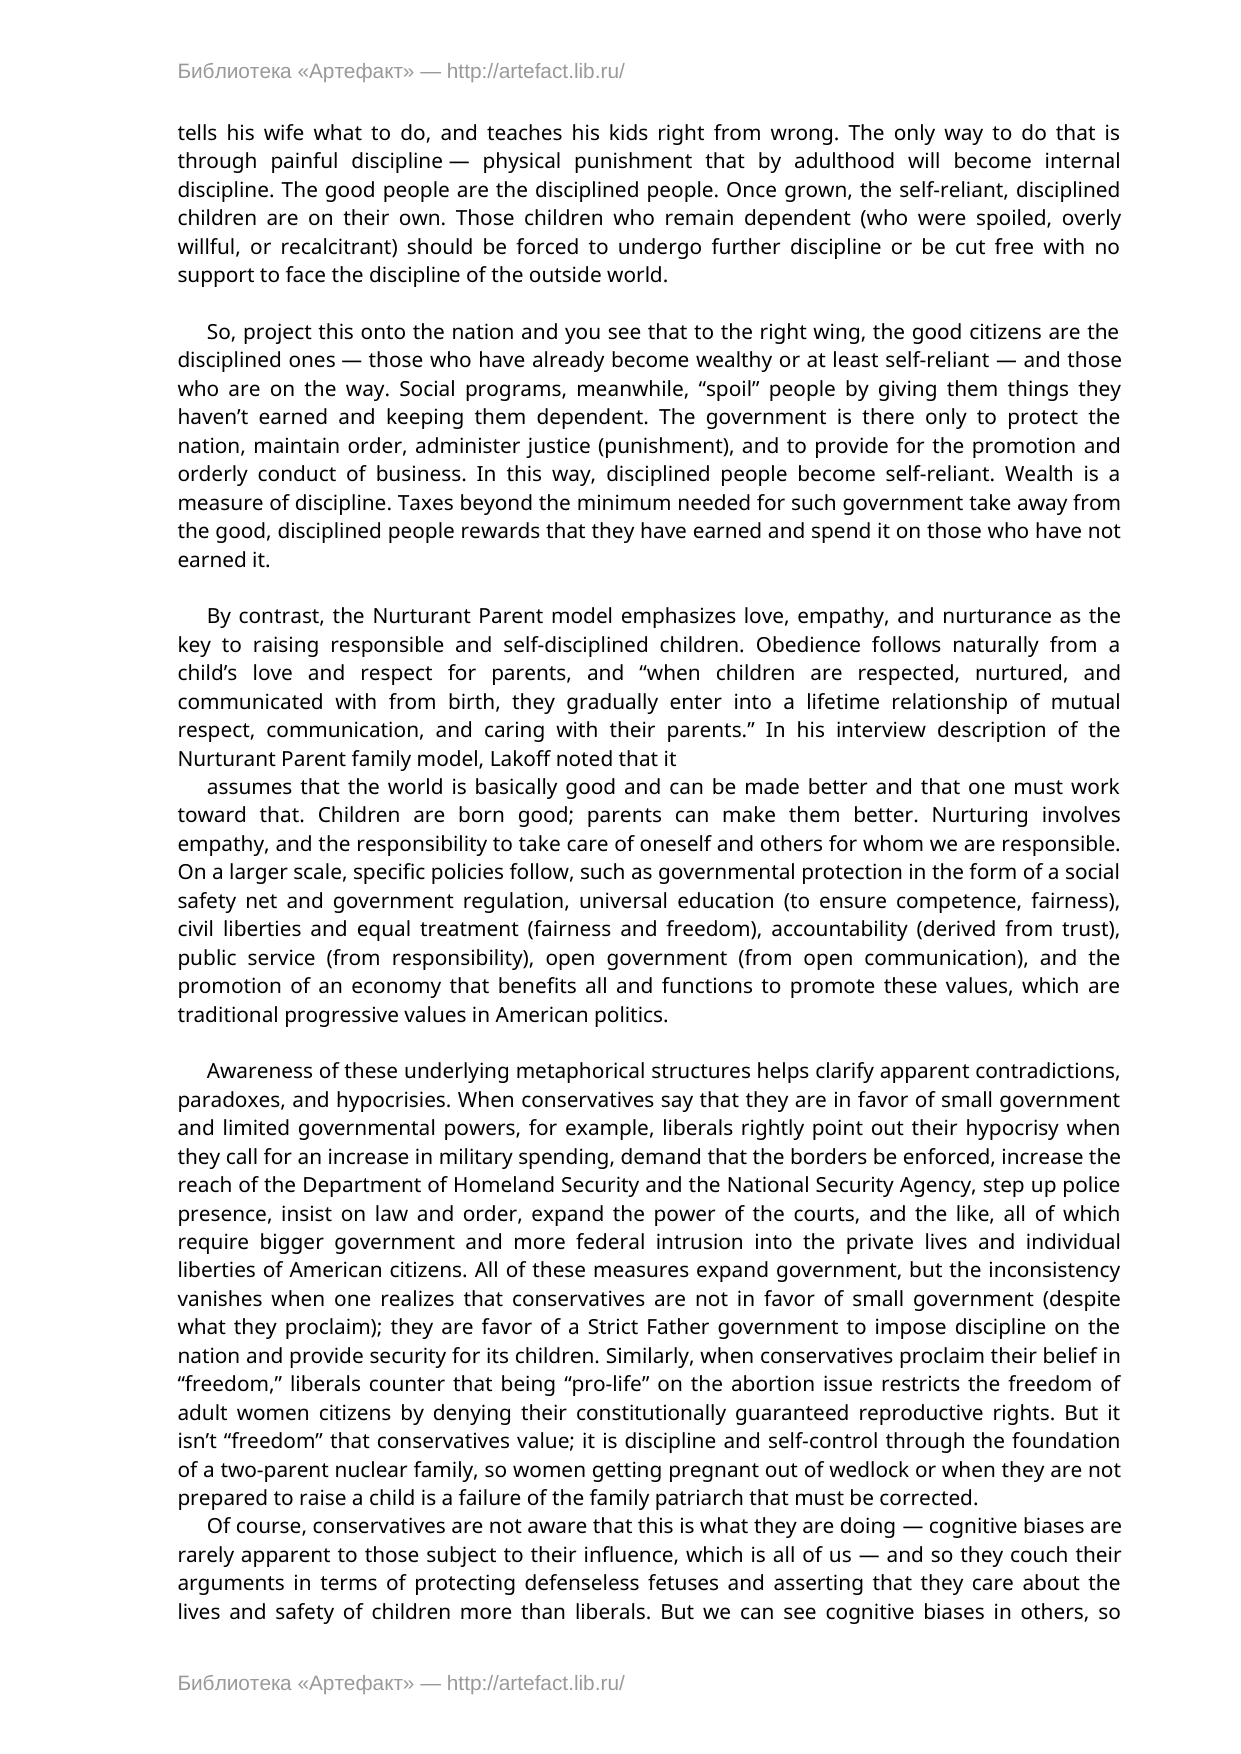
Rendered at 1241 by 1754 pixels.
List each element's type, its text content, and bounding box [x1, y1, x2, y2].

text By contrast, the Nurturant Parent model emphasizes love, empathy, and nurturance as the key to raising responsible and self-disciplined children. Obedience follows naturally from a child’s love and respect for parents, and “when children are respected, nurtured, and communicated with from birth, they gradually enter into a lifetime relationship of mutual respect, communication, and caring with their parents.” In his interview description of the Nurturant Parent family model, Lakoff noted that it [177, 602, 1122, 772]
text assumes that the world is basically good and can be made better and that one must work toward that. Children are born good; parents can make them better. Nurturing involves empathy, and the responsibility to take care of oneself and others for whom we are responsible. On a larger scale, specific policies follow, such as governmental protection in the form of a social safety net and government regulation, universal education (to ensure competence, fairness), civil liberties and equal treatment (fairness and freedom), accountability (derived from trust), public service (from responsibility), open government (from open communication), and the promotion of an economy that benefits all and functions to promote these values, which are traditional progressive values in American politics. [177, 772, 1122, 1028]
text So, project this onto the nation and you see that to the right wing, the good citizens are the disciplined ones — those who have already become wealthy or at least self-reliant — and those who are on the way. Social programs, meanwhile, “spoil” people by giving them things they haven’t earned and keeping them dependent. The government is there only to protect the nation, maintain order, administer justice (punishment), and to provide for the promotion and orderly conduct of business. In this way, disciplined people become self-reliant. Wealth is a measure of discipline. Taxes beyond the minimum needed for such government take away from the good, disciplined people rewards that they have earned and spend it on those who have not earned it. [177, 317, 1122, 573]
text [177, 118, 1122, 289]
text Awareness of these underlying metaphorical structures helps clarify apparent contradictions, paradoxes, and hypocrisies. When conservatives say that they are in favor of small government and limited governmental powers, for example, liberals rightly point out their hypocrisy when they call for an increase in military spending, demand that the borders be enforced, increase the reach of the Department of Homeland Security and the National Security Agency, step up police presence, insist on law and order, expand the power of the courts, and the like, all of which require bigger government and more federal intrusion into the private lives and individual liberties of American citizens. All of these measures expand government, but the inconsistency vanishes when one realizes that conservatives are not in favor of small government (despite what they proclaim); they are favor of a Strict Father government to impose discipline on the nation and provide security for its children. Similarly, when conservatives proclaim their belief in “freedom,” liberals counter that being “pro-life” on the abortion issue restricts the freedom of adult women citizens by denying their constitutionally guaranteed reproductive rights. But it isn’t “freedom” that conservatives value; it is discipline and self-control through the foundation of a two-parent nuclear family, so women getting pregnant out of wedlock or when they are not prepared to raise a child is a failure of the family patriarch that must be corrected. [177, 1057, 1122, 1512]
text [177, 1512, 1122, 1625]
